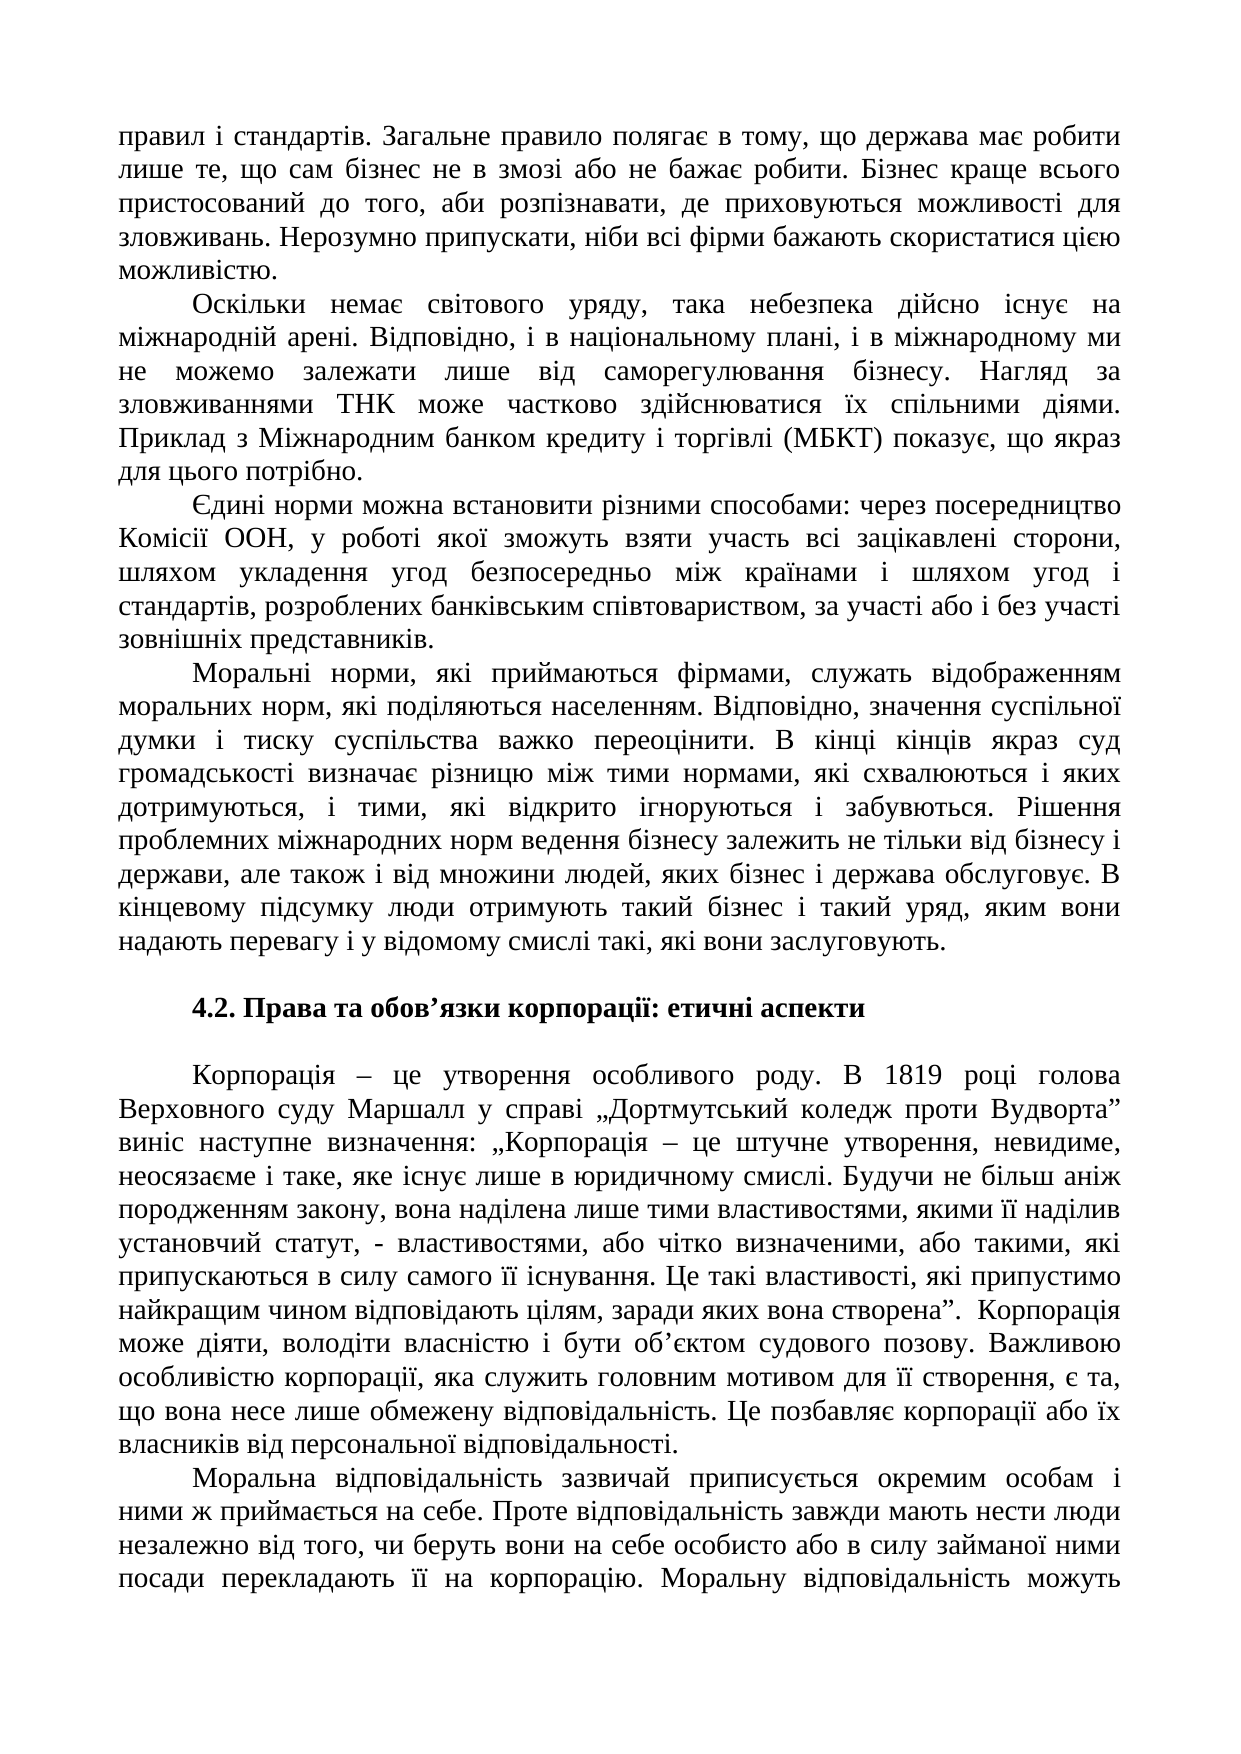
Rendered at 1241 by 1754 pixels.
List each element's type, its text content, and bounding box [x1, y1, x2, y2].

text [118, 1460, 1122, 1594]
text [118, 118, 1122, 286]
text Корпорація – це утворення особливого роду. В 1819 році голова Верховного суду Маршалл у справі „Дортмутський коледж проти Вудворта” виніс наступне визначення: „Корпорація – це штучне утворення, невидиме, неосязаєме і таке, яке існує лише в юридичному смислі. Будучи не більш аніж породженням закону, вона наділена лише тими властивостями, якими її наділив установчий статут, - властивостями, або чітко визначеними, або такими, які припускаються в силу самого її існування. Це такі властивості, які припустимо найкращим чином відповідають цілям, заради яких вона створена”. Корпорація може діяти, володіти власністю і бути об’єктом судового позову. Важливою особливістю корпорації, яка служить головним мотивом для її створення, є та, що вона несе лише обмежену відповідальність. Це позбавляє корпорації або їх власників від персональної відповідальності. [118, 1057, 1122, 1460]
text Оскільки немає світового уряду, така небезпека дійсно існує на міжнародній арені. Відповідно, і в національному плані, і в міжнародному ми не можемо залежати лише від саморегулювання бізнесу. Нагляд за зловживаннями ТНК може частково здійснюватися їх спільними діями. Приклад з Міжнародним банком кредиту і торгівлі (МБКТ) показує, що якраз для цього потрібно. [118, 286, 1122, 487]
text 4.2. Права та обов’язки корпорації: етичні аспекти [118, 990, 1122, 1024]
text Єдині норми можна встановити різними способами: через посередництво Комісії ООН, у роботі якої зможуть взяти участь всі зацікавлені сторони, шляхом укладення угод безпосередньо між країнами і шляхом угод і стандартів, розроблених банківським співтовариством, за участі або і без участі зовнішніх представників. [118, 487, 1122, 655]
text Моральні норми, які приймаються фірмами, служать відображенням моральних норм, які поділяються населенням. Відповідно, значення суспільної думки і тиску суспільства важко переоцінити. В кінці кінців якраз суд громадськості визначає різницю між тими нормами, які схвалюються і яких дотримуються, і тими, які відкрито ігноруються і забувються. Рішення проблемних міжнародних норм ведення бізнесу залежить не тільки від бізнесу і держави, але також і від множини людей, яких бізнес і держава обслуговує. В кінцевому підсумку люди отримують такий бізнес і такий уряд, яким вони надають перевагу і у відомому смислі такі, які вони заслуговують. [118, 655, 1122, 957]
